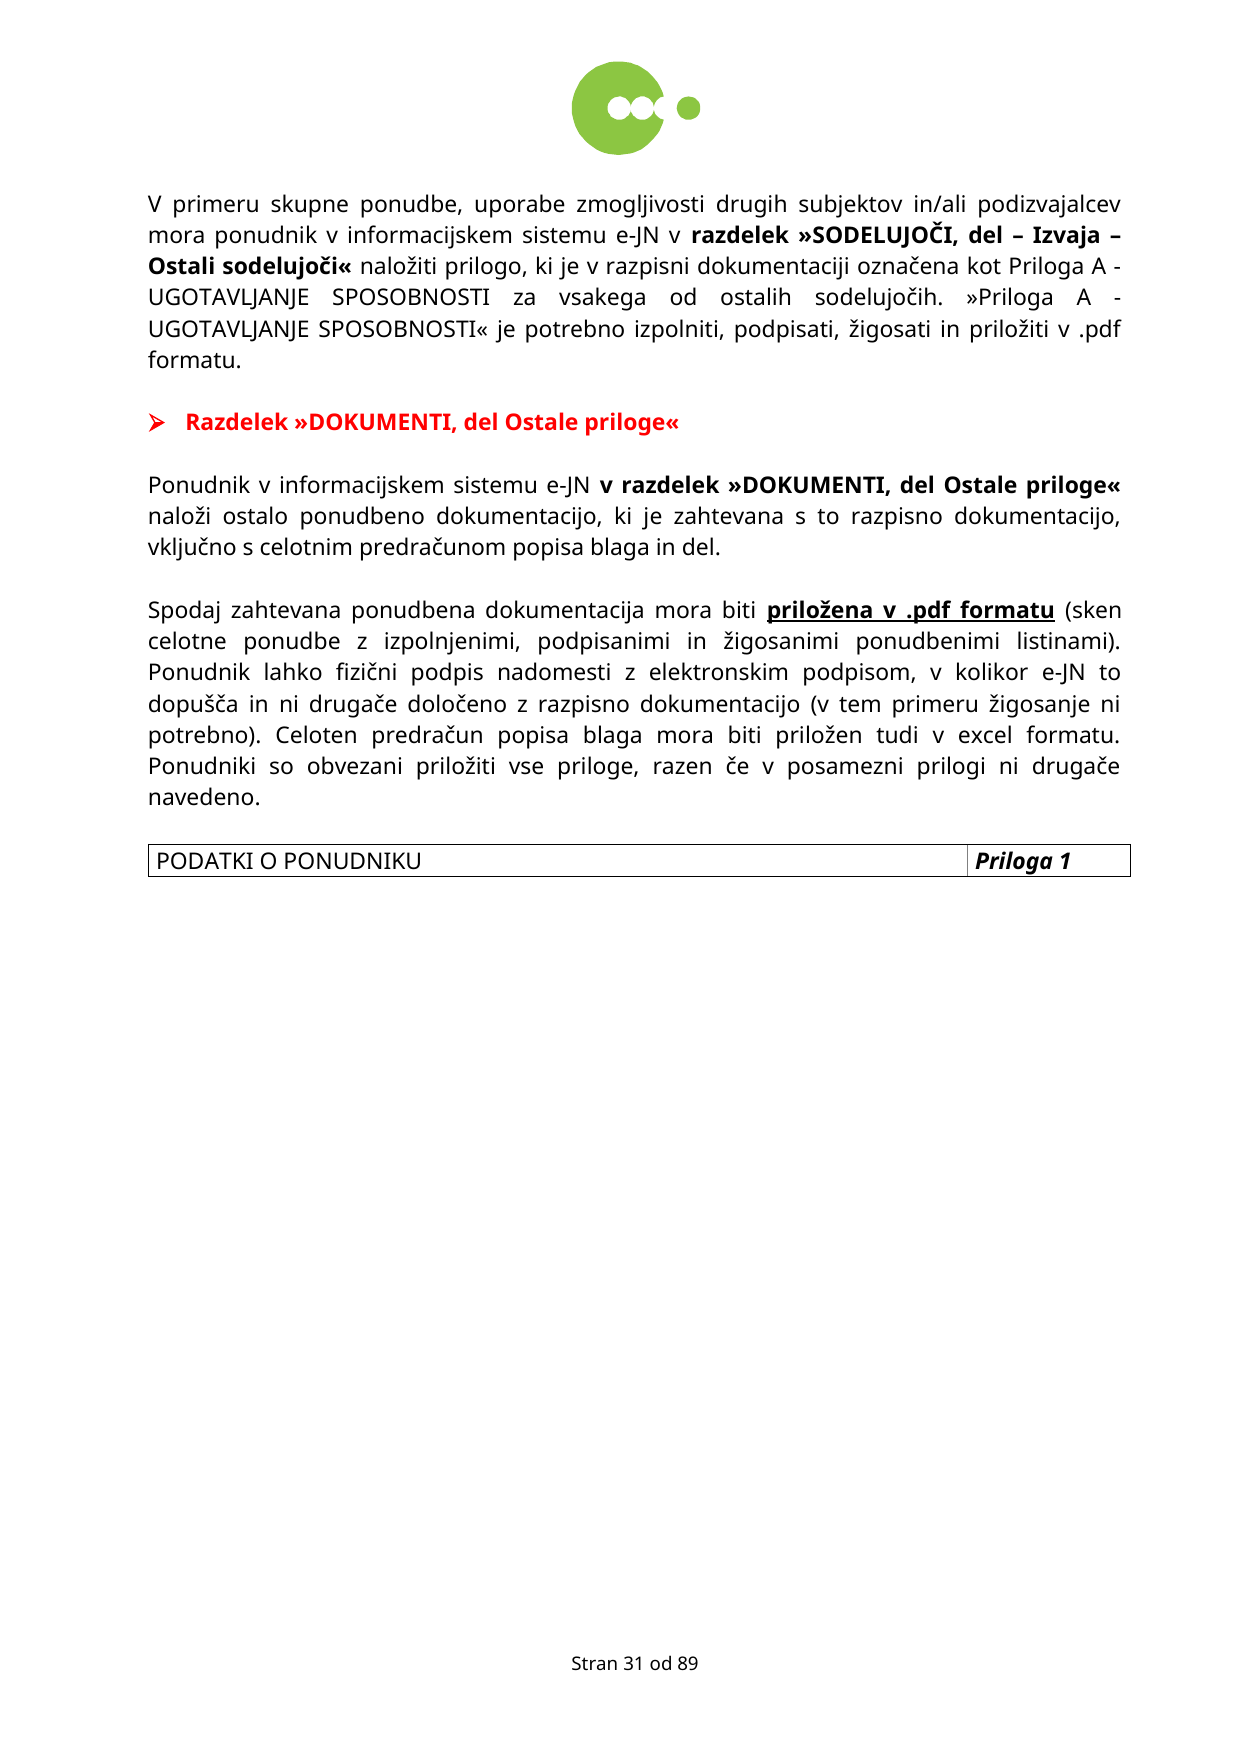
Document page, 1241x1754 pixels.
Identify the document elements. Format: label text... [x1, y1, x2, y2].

text Spodaj zahtevana ponudbena dokumentacija mora biti priložena v .pdf formatu (sken celotne ponudbe z izpolnjenimi, podpisanimi in žigosanimi ponudbenimi listinami). Ponudnik lahko fizični podpis nadomesti z elektronskim podpisom, v kolikor e-JN to dopušča in ni drugače določeno z razpisno dokumentacijo (v tem primeru žigosanje ni potrebno). Celoten predračun popisa blaga mora biti priložen tudi v excel formatu. Ponudniki so obvezani priložiti vse priloge, razen če v posamezni prilogi ni drugače navedeno. [148, 594, 1122, 812]
table_header Priloga 1 [968, 845, 1130, 876]
list Razdelek »DOKUMENTI, del Ostale priloge« [148, 406, 1122, 437]
text V primeru skupne ponudbe, uporabe zmogljivosti drugih subjektov in/ali podizvajalcev mora ponudnik v informacijskem sistemu e-JN v razdelek »SODELUJOČI, del – Izvaja – Ostali sodelujoči« naložiti prilogo, ki je v razpisni dokumentaciji označena kot Priloga A - UGOTAVLJANJE SPOSOBNOSTI za vsakega od ostalih sodelujočih. »Priloga A - UGOTAVLJANJE SPOSOBNOSTI« je potrebno izpolniti, podpisati, žigosati in priložiti v .pdf formatu. [148, 187, 1122, 375]
table_header PODATKI O PONUDNIKU [149, 845, 967, 876]
text Ponudnik v informacijskem sistemu e-JN v razdelek »DOKUMENTI, del Ostale priloge« naloži ostalo ponudbeno dokumentacijo, ki je zahtevana s to razpisno dokumentacijo, vključno s celotnim predračunom popisa blaga in del. [148, 469, 1122, 562]
